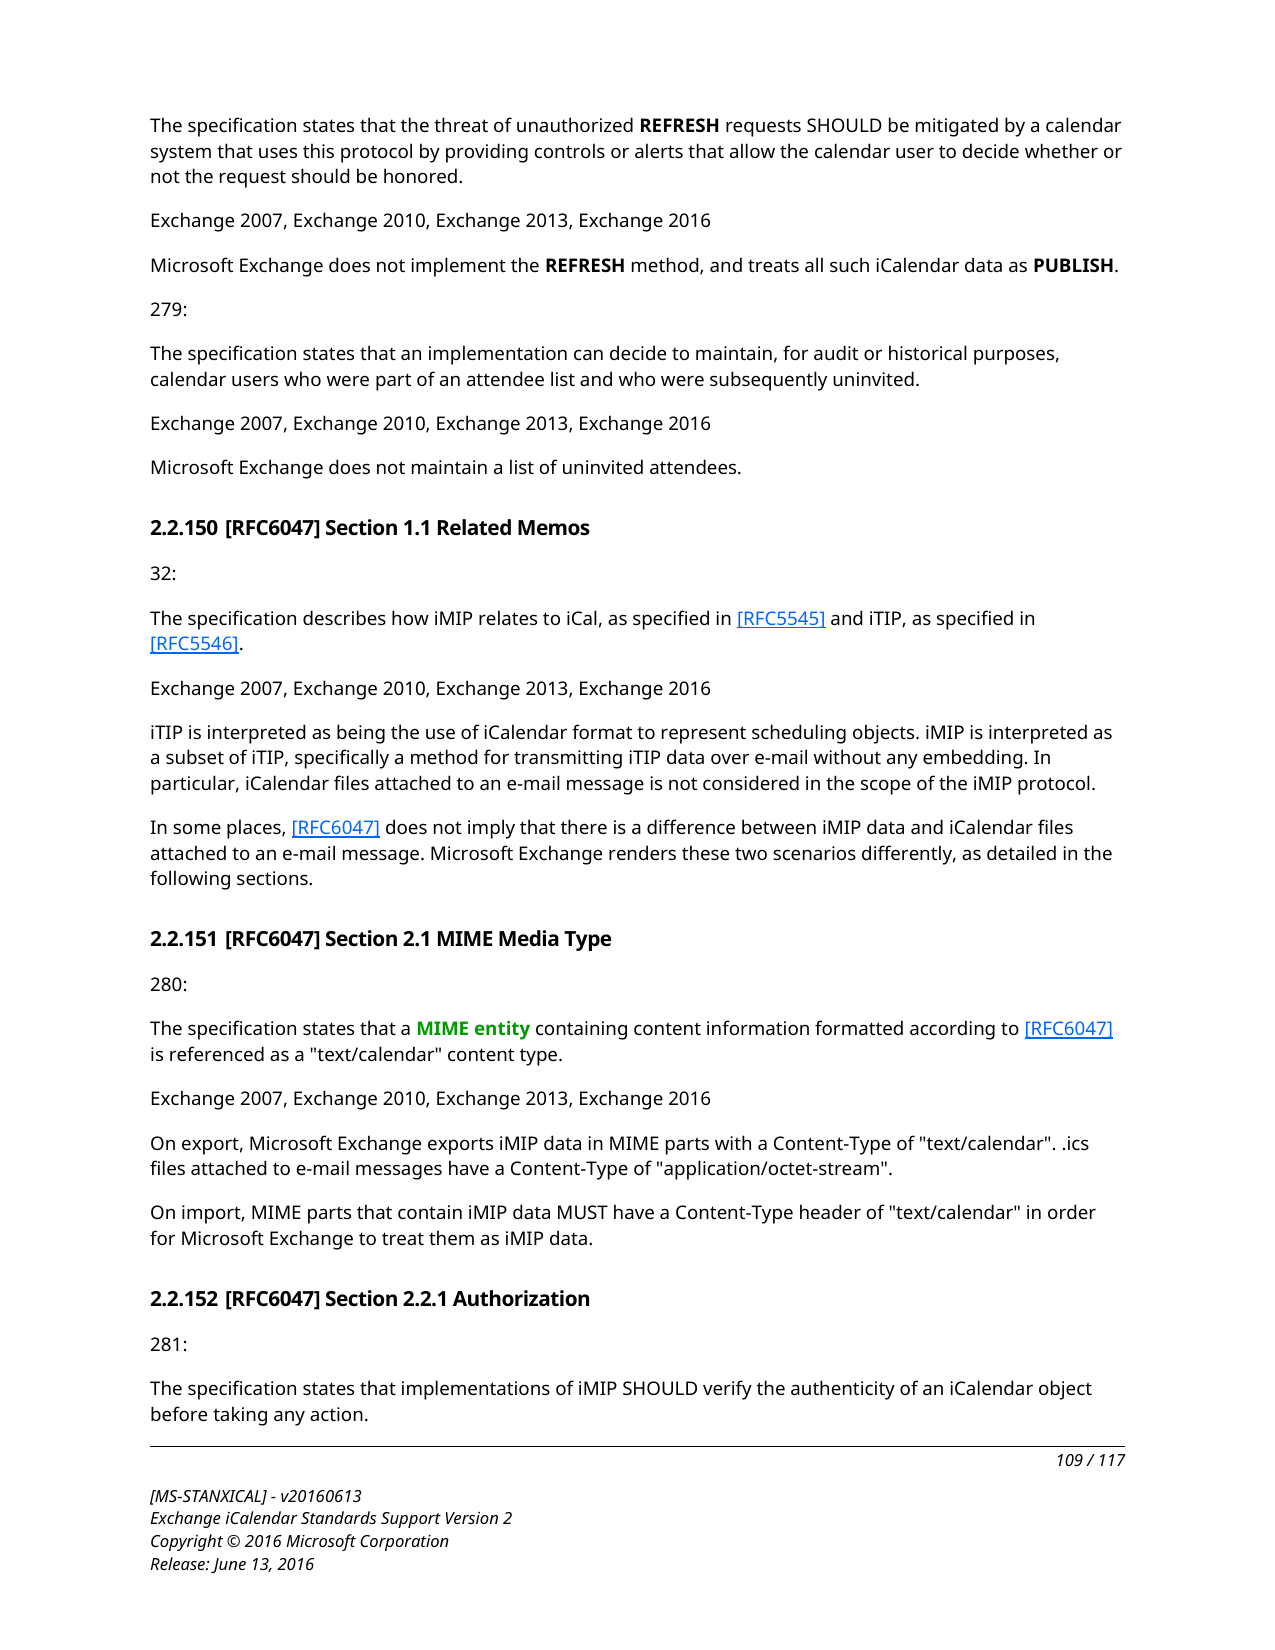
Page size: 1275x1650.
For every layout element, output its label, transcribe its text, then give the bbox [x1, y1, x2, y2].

text The specification describes how iMIP relates to iCal, as specified in [RFC5545] and iTIP, as specified in [RFC5546]. [150, 605, 1125, 656]
text V0279: [150, 296, 1125, 322]
text C0032: [150, 561, 1125, 586]
text The specification states that implementations of iMIP SHOULD verify the authenticity of an iCalendar object before taking any action. [150, 1375, 1125, 1426]
text The specification states that the threat of unauthorized REFRESH requests SHOULD be mitigated by a calendar system that uses this protocol by providing controls or alerts that allow the calendar user to decide whether or not the request should be honored. [150, 112, 1125, 189]
text Exchange 2007, Exchange 2010, Exchange 2013, Exchange 2016 [150, 208, 1125, 233]
text The specification states that an implementation can decide to maintain, for audit or historical purposes, calendar users who were part of an attendee list and who were subsequently uninvited. [150, 341, 1125, 392]
text On export, Microsoft Exchange exports iMIP data in MIME parts with a Content-Type of "text/calendar". .ics files attached to e-mail messages have a Content-Type of "application/octet-stream". [150, 1130, 1125, 1181]
text iTIP is interpreted as being the use of iCalendar format to represent scheduling objects. iMIP is interpreted as a subset of iTIP, specifically a method for transmitting iTIP data over e-mail without any embedding. In particular, iCalendar files attached to an e-mail message is not considered in the scope of the iMIP protocol. [150, 719, 1125, 796]
text V0280: [150, 971, 1125, 997]
text The specification states that a MIME entity containing content information formatted according to [RFC6047] is referenced as a "text/calendar" content type. [150, 1016, 1125, 1067]
subtitle [RFC6047] Section 2.2.1 Authorization [150, 1284, 1125, 1312]
text Exchange 2007, Exchange 2010, Exchange 2013, Exchange 2016 [150, 675, 1125, 700]
text V0281: [150, 1331, 1125, 1357]
text Exchange 2007, Exchange 2010, Exchange 2013, Exchange 2016 [150, 1086, 1125, 1111]
text In some places, [RFC6047] does not imply that there is a difference between iMIP data and iCalendar files attached to an e-mail message. Microsoft Exchange renders these two scenarios differently, as detailed in the following sections. [150, 814, 1125, 891]
text On import, MIME parts that contain iMIP data MUST have a Content-Type header of "text/calendar" in order for Microsoft Exchange to treat them as iMIP data. [150, 1199, 1125, 1251]
text Microsoft Exchange does not implement the REFRESH method, and treats all such iCalendar data as PUBLISH. [150, 252, 1125, 278]
subtitle [RFC6047] Section 1.1 Related Memos [150, 513, 1125, 542]
text Exchange 2007, Exchange 2010, Exchange 2013, Exchange 2016 [150, 410, 1125, 436]
text Microsoft Exchange does not maintain a list of uninvited attendees. [150, 455, 1125, 480]
subtitle [RFC6047] Section 2.1 MIME Media Type [150, 924, 1125, 953]
